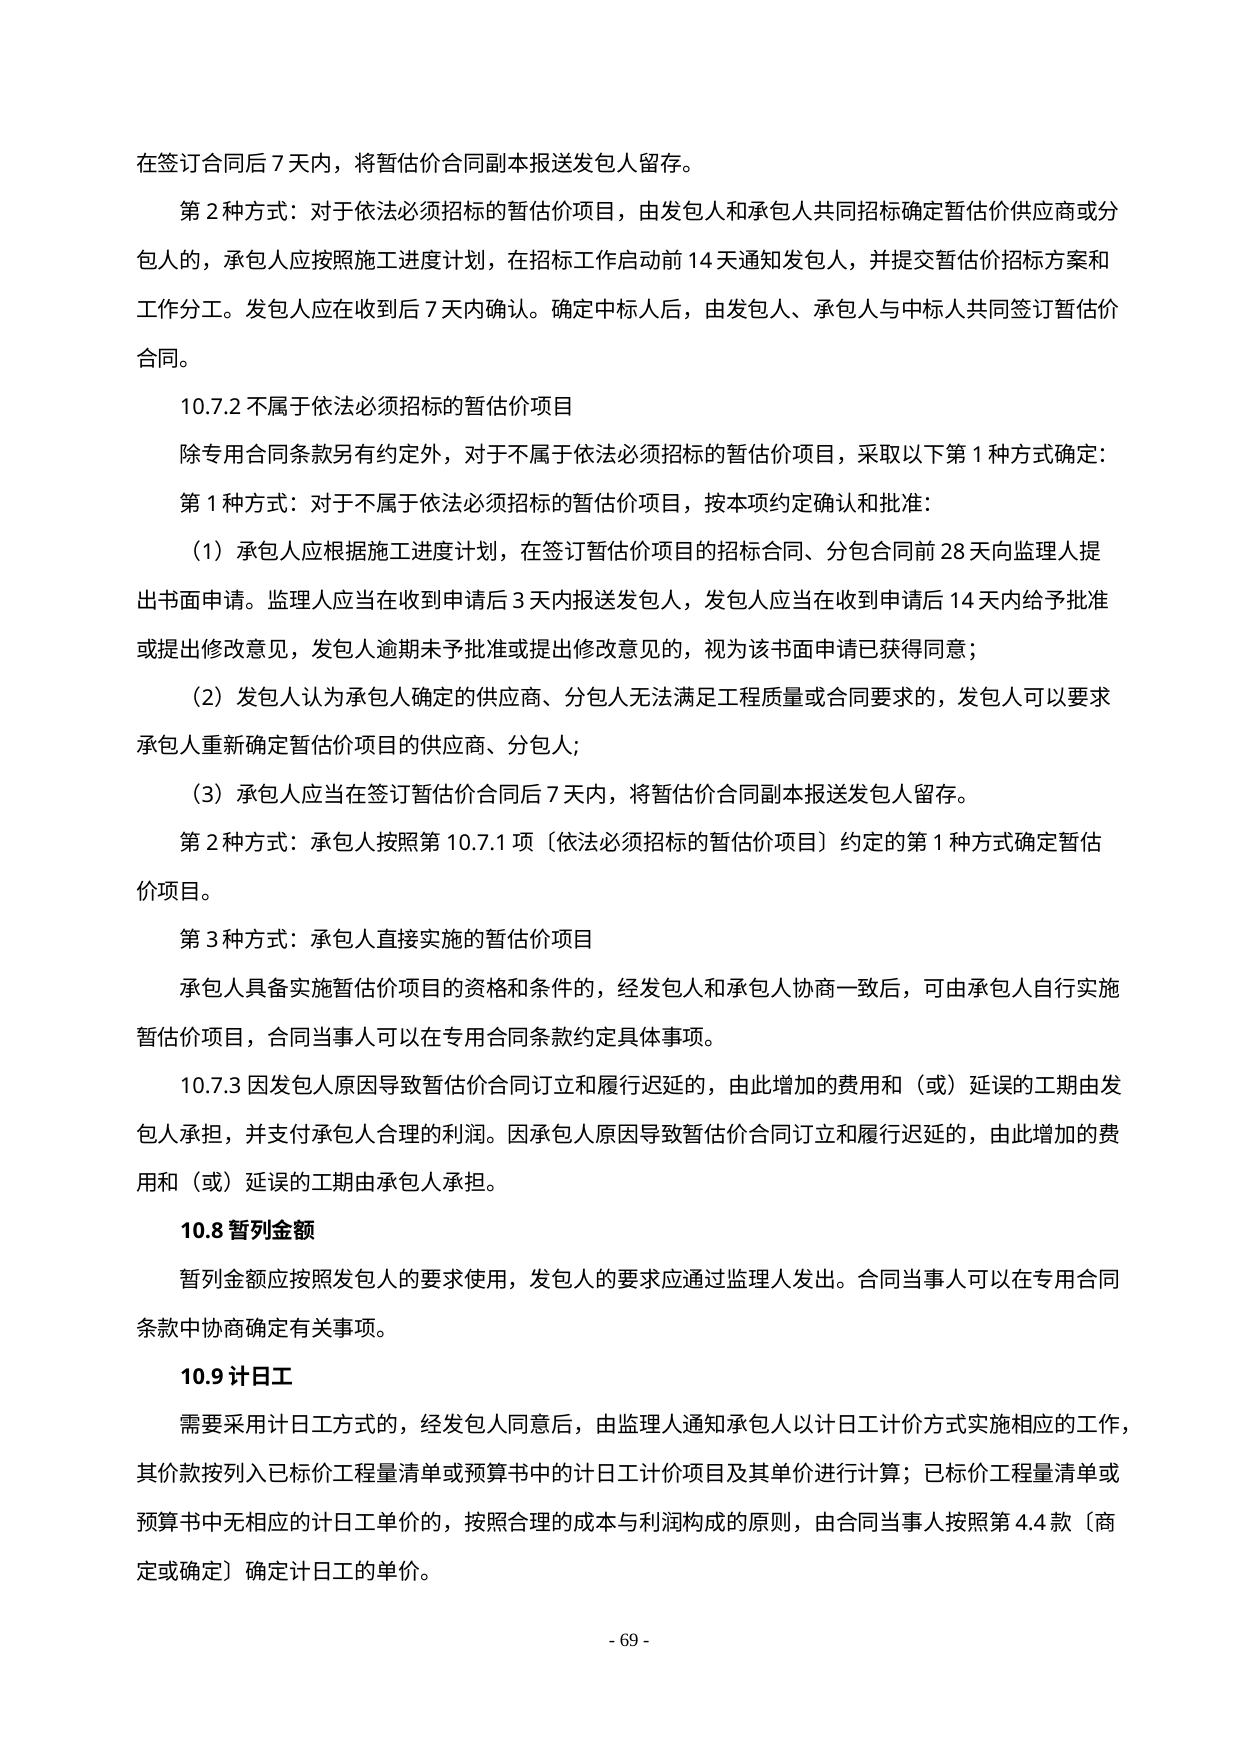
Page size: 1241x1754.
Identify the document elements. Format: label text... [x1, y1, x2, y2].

text 第3种方式：承包人直接实施的暂估价项目 [136, 922, 1122, 954]
text 暂列金额应按照发包人的要求使用，发包人的要求应通过监理人发出。合同当事人可以在专用合同条款中协商确定有关事项。 [136, 1262, 1122, 1343]
text 10.7.3 因发包人原因导致暂估价合同订立和履行迟延的，由此增加的费用和（或）延误的工期由发包人承担，并支付承包人合理的利润。因承包人原因导致暂估价合同订立和履行迟延的，由此增加的费用和（或）延误的工期由承包人承担。 [136, 1067, 1122, 1197]
text （3）承包人应当在签订暂估价合同后7天内，将暂估价合同副本报送发包人留存。 [136, 777, 1122, 809]
text （2）发包人认为承包人确定的供应商、分包人无法满足工程质量或合同要求的，发包人可以要求承包人重新确定暂估价项目的供应商、分包人; [136, 679, 1122, 761]
text 第1种方式：对于不属于依法必须招标的暂估价项目，按本项约定确认和批准： [136, 485, 1122, 518]
text 10.7.2不属于依法必须招标的暂估价项目 [136, 389, 1122, 421]
subtitle 10.9计日工 [136, 1359, 1122, 1391]
text （3）承包人与供应商、分包人在签订暂估价合同前，应当提前7天将确定的中标候选供应商或中标候选分包人的资料报送发包人，发包人应在收到资料后3天内与承包人共同确定中标人；承包人应当在签订合同后7天内，将暂估价合同副本报送发包人留存。 [136, 146, 1122, 178]
subtitle 10.8暂列金额 [136, 1213, 1122, 1246]
text 承包人具备实施暂估价项目的资格和条件的，经发包人和承包人协商一致后，可由承包人自行实施暂估价项目，合同当事人可以在专用合同条款约定具体事项。 [136, 970, 1122, 1052]
text （1）承包人应根据施工进度计划，在签订暂估价项目的招标合同、分包合同前28天向监理人提出书面申请。监理人应当在收到申请后3天内报送发包人，发包人应当在收到申请后14天内给予批准或提出修改意见，发包人逾期未予批准或提出修改意见的，视为该书面申请已获得同意； [136, 534, 1122, 664]
text 除专用合同条款另有约定外，对于不属于依法必须招标的暂估价项目，采取以下第1种方式确定： [136, 437, 1122, 469]
text 需要采用计日工方式的，经发包人同意后，由监理人通知承包人以计日工计价方式实施相应的工作，其价款按列入已标价工程量清单或预算书中的计日工计价项目及其单价进行计算；已标价工程量清单或预算书中无相应的计日工单价的，按照合理的成本与利润构成的原则，由合同当事人按照第4.4款〔商定或确定〕确定计日工的单价。 [136, 1407, 1122, 1586]
text 第2种方式：对于依法必须招标的暂估价项目，由发包人和承包人共同招标确定暂估价供应商或分包人的，承包人应按照施工进度计划，在招标工作启动前14天通知发包人，并提交暂估价招标方案和工作分工。发包人应在收到后7天内确认。确定中标人后，由发包人、承包人与中标人共同签订暂估价合同。 [136, 194, 1122, 373]
text 第2种方式：承包人按照第10.7.1项〔依法必须招标的暂估价项目〕约定的第1种方式确定暂估价项目。 [136, 825, 1122, 906]
